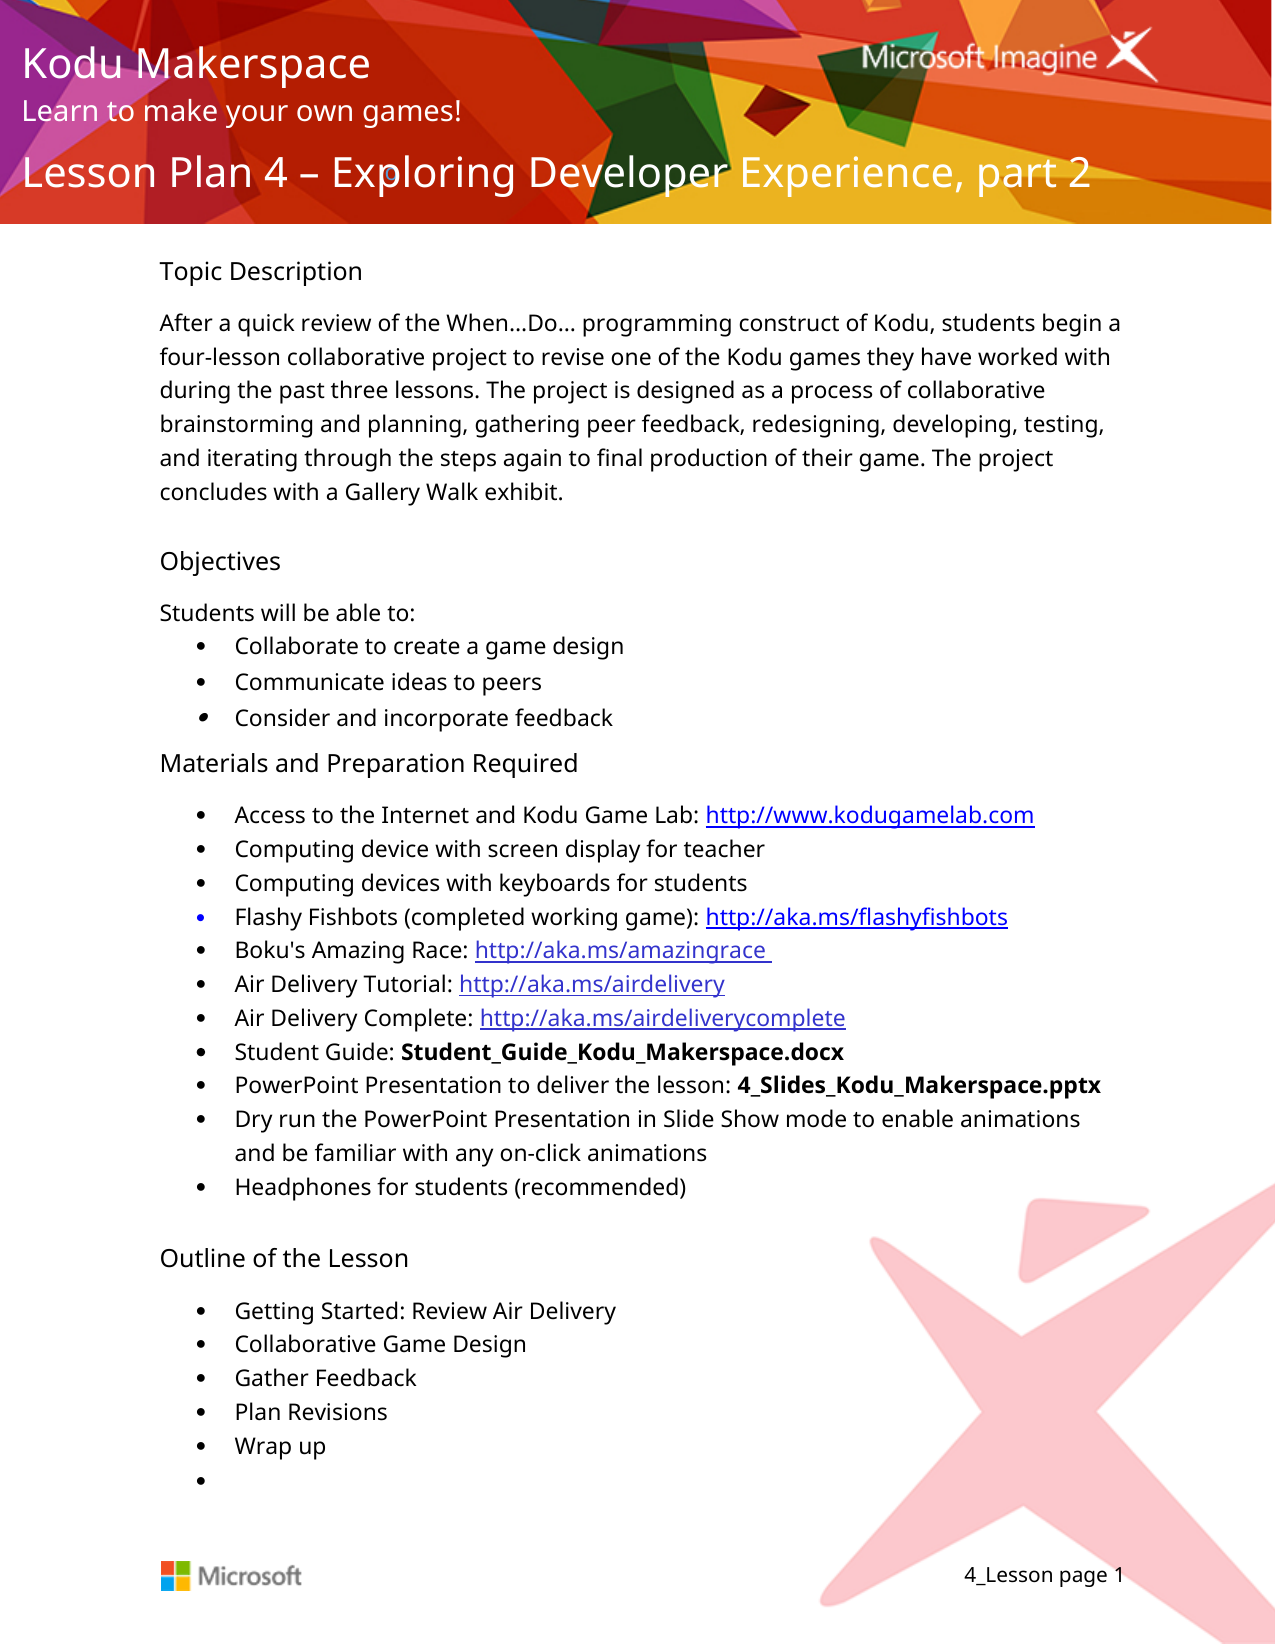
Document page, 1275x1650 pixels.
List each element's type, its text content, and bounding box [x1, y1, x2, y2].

list PowerPoint Presentation to deliver the lesson: 4_Slides_Kodu_Makerspace.pptx [197, 1069, 1125, 1101]
list Student Guide: Student_Guide_Kodu_Makerspace.docx [197, 1036, 1125, 1067]
list Headphones for students (recommended) [197, 1171, 1125, 1202]
list Air Delivery Tutorial: http://aka.ms/airdelivery [197, 968, 1125, 999]
list Flashy Fishbots (completed working game): http://aka.ms/flashyfishbots [197, 901, 1125, 932]
list Communicate ideas to peers [197, 666, 1125, 697]
list Consider and incorporate feedback [197, 702, 1125, 733]
list Computing device with screen display for teacher [197, 833, 1125, 864]
list Collaborative Game Design [197, 1328, 1125, 1359]
list Gather Feedback [197, 1362, 1125, 1393]
list Computing devices with keyboards for students [197, 867, 1125, 898]
list Collaborate to create a game design [197, 630, 1125, 662]
list Getting Started: Review Air Delivery [197, 1294, 1125, 1326]
list Plan Revisions [197, 1396, 1125, 1427]
text Outline of the Lesson [159, 1241, 1125, 1275]
text Students will be able to: [159, 597, 1125, 628]
text Materials and Preparation Required [159, 746, 1125, 780]
picture [0, 0, 1272, 224]
text Objectives [159, 543, 1125, 577]
picture [161, 1561, 302, 1591]
text After a quick review of the When…Do… programming construct of Kodu, students begin a four-lesson collaborative project to revise one of the Kodu games they have worked with during the past three lessons. The project is designed as a process of collaborative brainstorming and planning, gathering peer feedback, redesigning, developing, testing, and iterating through the steps again to final production of their game. The project concludes with a Gallery Walk exhibit. [159, 307, 1125, 507]
list Air Delivery Complete: http://aka.ms/airdeliverycomplete [197, 1002, 1125, 1033]
list Dry run the PowerPoint Presentation in Slide Show mode to enable animations and be familiar with any on-click animations [197, 1103, 1125, 1168]
list Wrap up [197, 1429, 1125, 1461]
text Topic Description [159, 253, 1125, 287]
list Access to the Internet and Kodu Game Lab: http://www.kodugamelab.com [197, 799, 1125, 831]
picture [760, 1126, 1275, 1644]
list Boku's Amazing Race: http://aka.ms/amazingrace [197, 934, 1125, 966]
